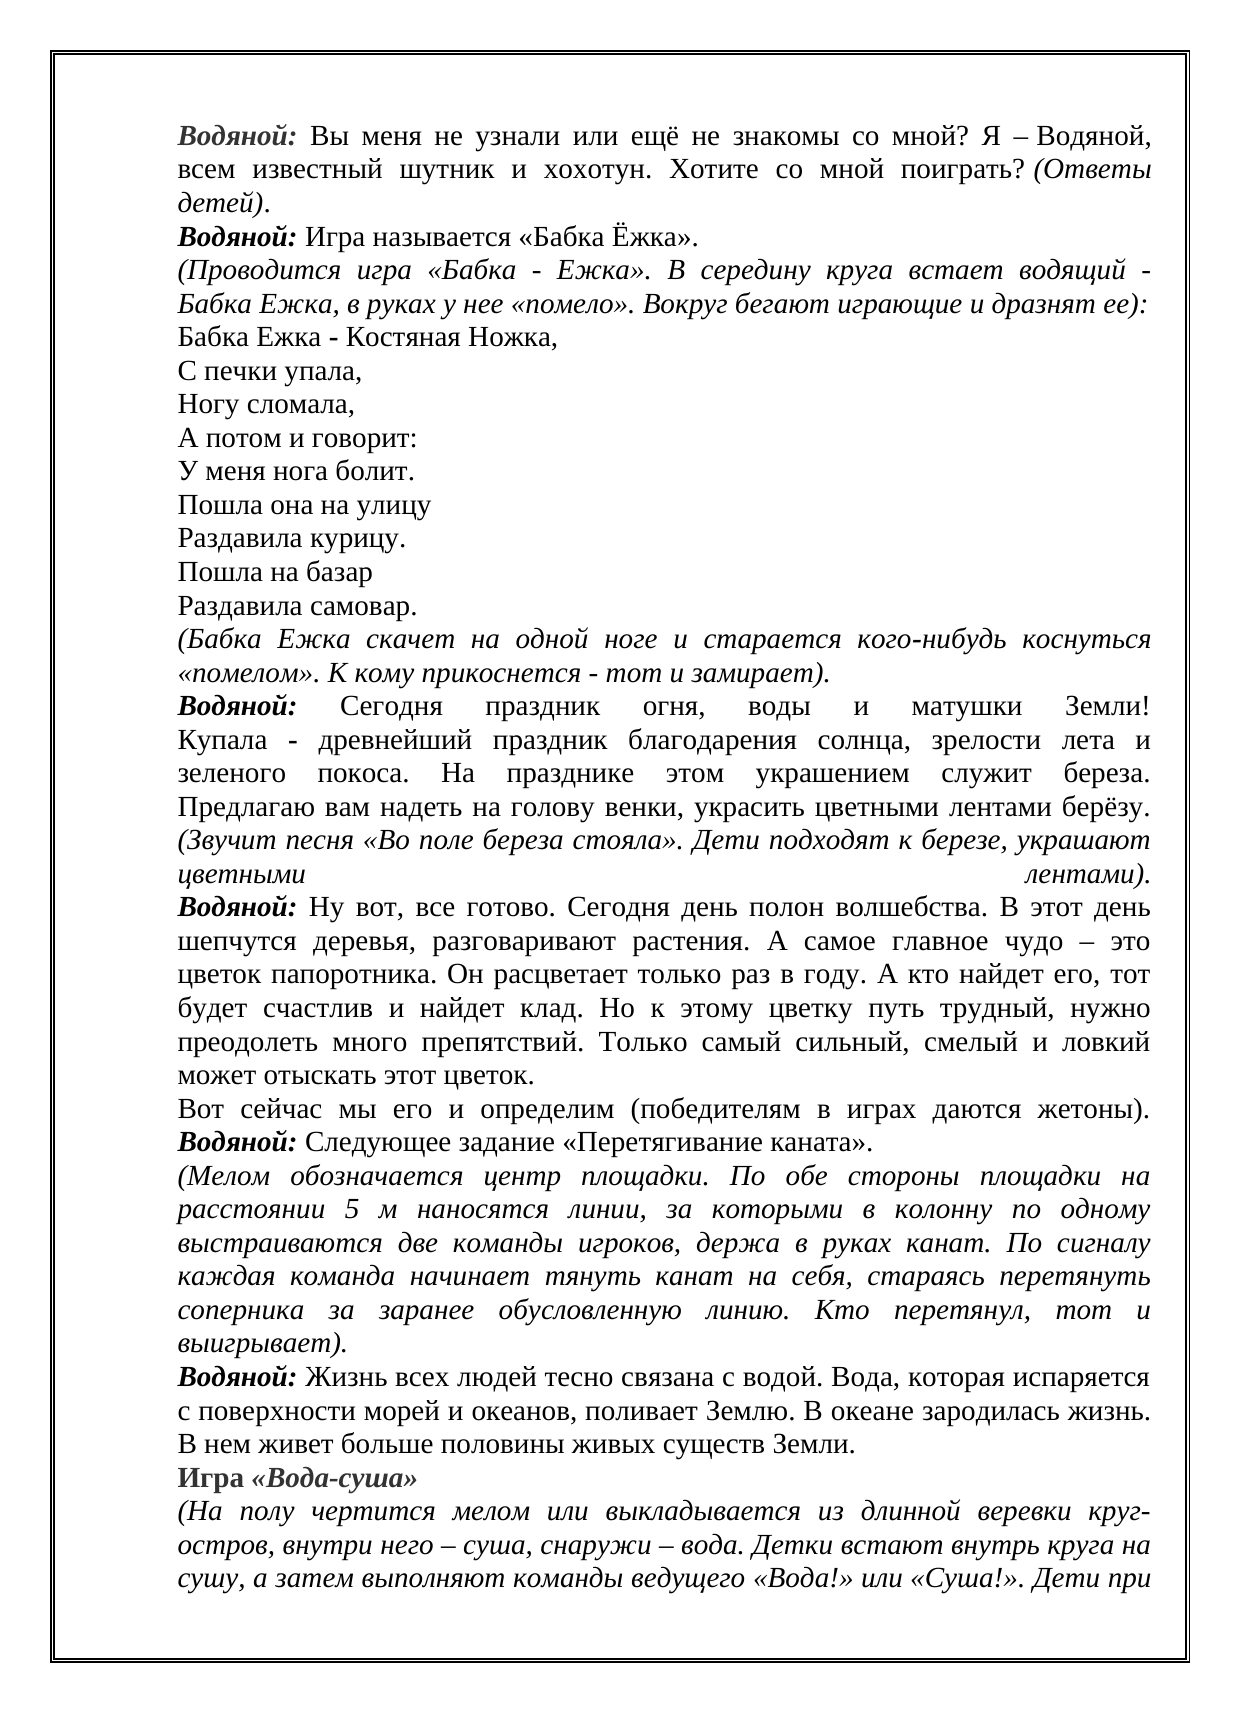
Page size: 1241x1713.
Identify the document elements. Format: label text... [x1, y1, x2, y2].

text Вот сейчас мы его и определим (победителям в играх даются жетоны). Водяной: Следующее задание «Перетягивание каната». [177, 1091, 1152, 1158]
text (Проводится игра «Бабка - Ежка». В середину круга встает водящий - Бабка Ежка, в руках у нее «помело». Вокруг бегают играющие и дразнят ее): [177, 252, 1152, 319]
text Водяной: Игра называется «Бабка Ёжка». [177, 219, 1152, 252]
text Бабка Ежка - Костяная Ножка, С печки упала, Ногу сломала, А потом и говорит: [177, 319, 1152, 453]
text Водяной: Вы меня не узнали или ещё не знакомы со мной? Я – Водяной, всем известный шутник и хохотун. Хотите со мной поиграть? (Ответы детей). [177, 118, 1152, 219]
text У меня нога болит. Пошла она на улицу Раздавила курицу. Пошла на базар Раздавила самовар. [177, 453, 1152, 621]
text (Мелом обозначается центр площадки. По обе стороны площадки на расстоянии 5 м наносятся линии, за которыми в колонну по одному выстраиваются две команды игроков, держа в руках канат. По сигналу каждая команда начинает тянуть канат на себя, стараясь перетянуть соперника за заранее обусловленную линию. Кто перетянул, тот и выигрывает). [177, 1158, 1152, 1359]
text (Бабка Ежка скачет на одной ноге и старается кого-нибудь коснуться «помелом». К кому прикоснется - тот и замирает). [177, 621, 1152, 688]
text Игра «Вода-суша» [177, 1460, 1152, 1493]
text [177, 1493, 1152, 1594]
text Водяной: Жизнь всех людей тесно связана с водой. Вода, которая испаряется с поверхности морей и океанов, поливает Землю. В океане зародилась жизнь. В нем живет больше половины живых существ Земли. [177, 1359, 1152, 1460]
text Водяной: Сегодня праздник огня, воды и матушки Земли! Купала - древнейший праздник благодарения солнца, зрелости лета и зеленого покоса. На празднике этом украшением служит береза. Предлагаю вам надеть на голову венки, украсить цветными лентами берёзу. (Звучит песня «Во поле береза стояла». Дети подходят к березе, украшают цветными лентами). Водяной: Ну вот, все готово. Сегодня день полон волшебства. В этот день шепчутся деревья, разговаривают растения. А самое главное чудо – это цветок папоротника. Он расцветает только раз в году. А кто найдет его, тот будет счастлив и найдет клад. Но к этому цветку путь трудный, нужно преодолеть много препятствий. Только самый сильный, смелый и ловкий может отыскать этот цветок. [177, 688, 1152, 1091]
